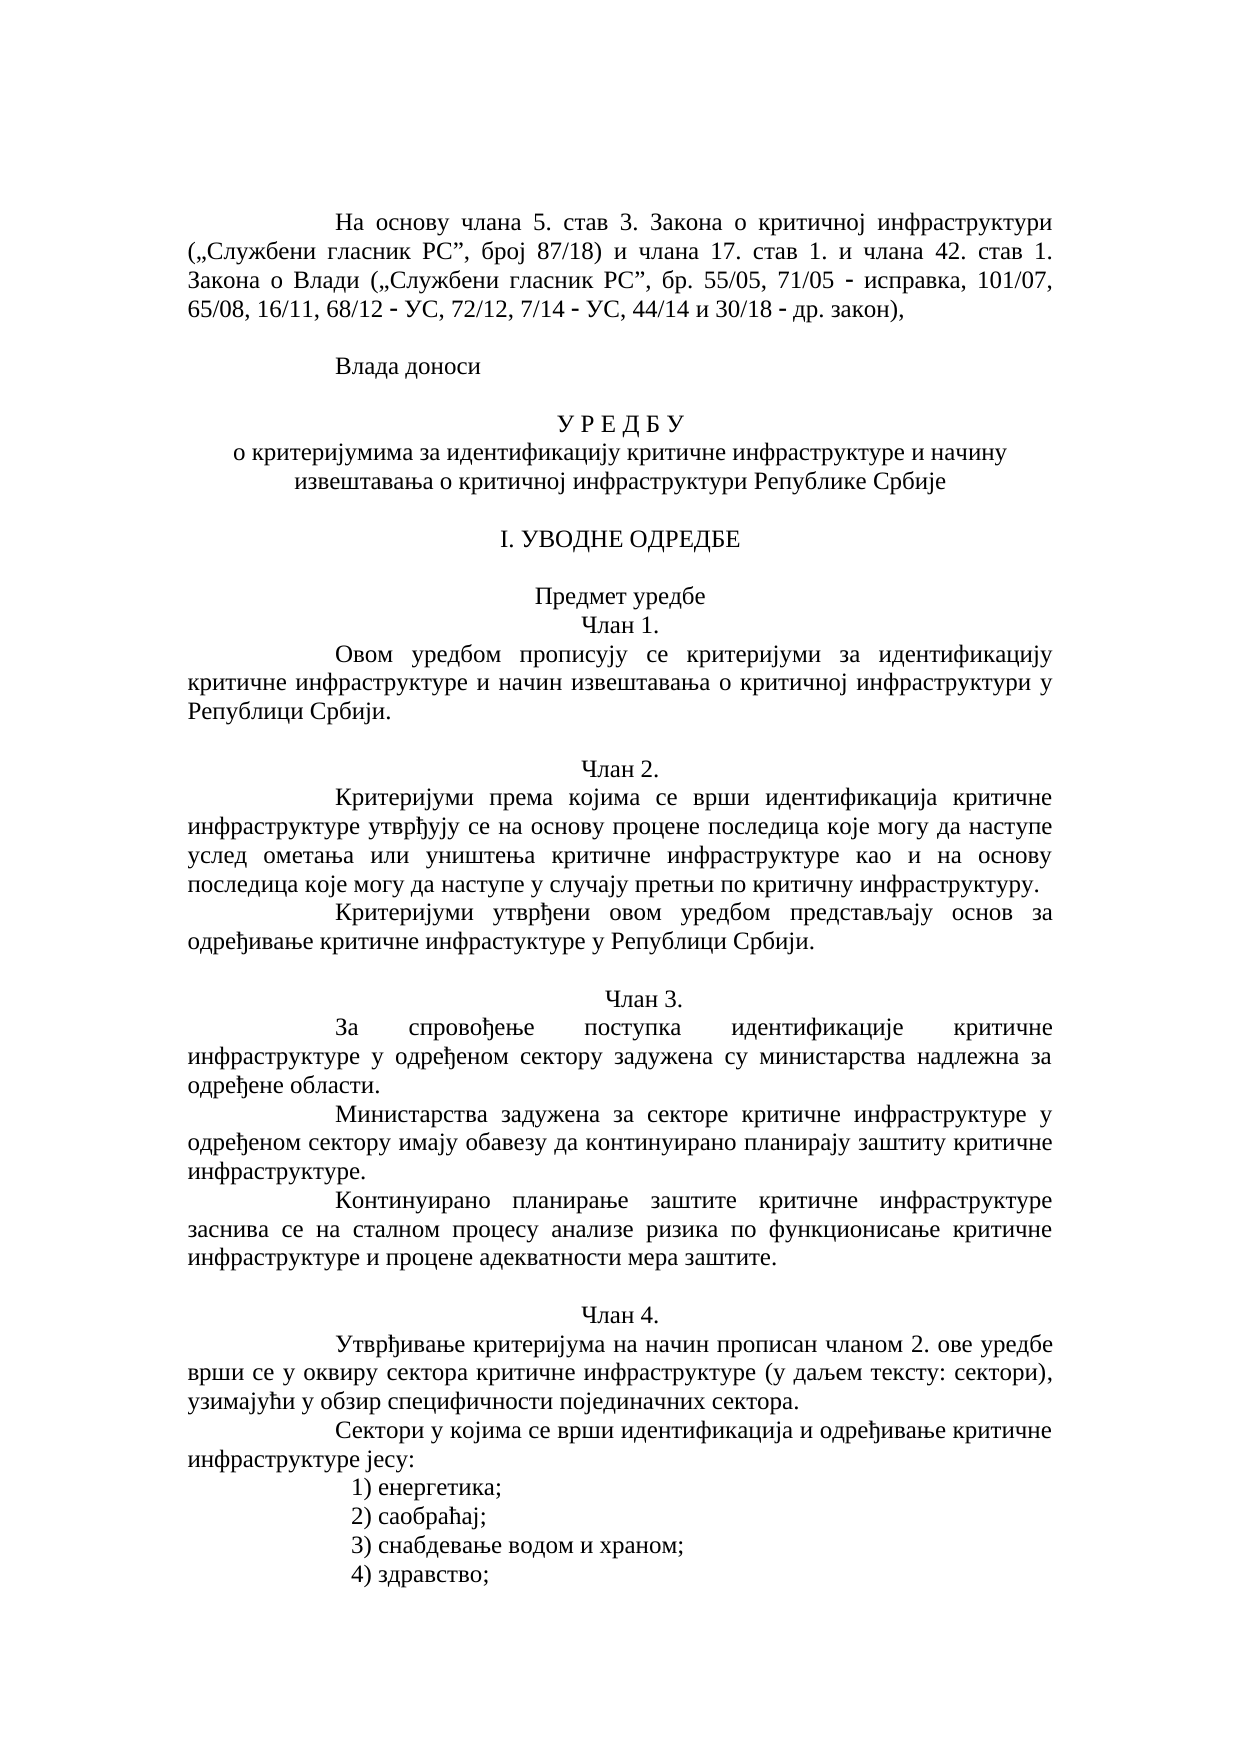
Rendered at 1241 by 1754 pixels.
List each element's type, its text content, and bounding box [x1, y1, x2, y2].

text 4) здравство; [262, 1559, 1053, 1587]
text Министарства задужена за секторе критичне инфраструктуре у одређеном сектору имају обавезу да континуирано планирају заштиту критичне инфраструктуре. [187, 1099, 1053, 1185]
text Влада доноси [187, 351, 1053, 380]
text На основу члана 5. став 3. Закона о критичној инфраструктури („Службени гласник РС”, брoj 87/18) и члана 17. став 1. и члана 42. став 1. Закона о Влади („Службени гласник РС”, бр. 55/05, 71/05 исправка, 101/07, 65/08, 16/11, 68/12 УС, 72/12, 7/14 УС, 44/14 и 30/18 др. закон), [187, 207, 1053, 322]
text 3) снабдевање водом и храном; [262, 1530, 1053, 1559]
text I. УВОДНE ОДРЕДБE [187, 524, 1053, 552]
text Утврђивање критеријума на начин прописан чланом 2. ове уредбе врши се у оквиру сектора критичне инфраструктуре (у даљем тексту: сектори), узимајући у обзир специфичности појединачних сектора. [187, 1329, 1053, 1415]
text Члан 1. [187, 610, 1053, 639]
text Сектори у којима се врши идентификација и одређивање критичне инфраструктуре јесу: [187, 1415, 1053, 1472]
text Овом уредбом прописују се критеријуми за идентификацију критичне инфраструктуре и начин извештавања o критичној инфраструктури у Републици Србији. [187, 639, 1053, 725]
text Члан 2. [187, 754, 1053, 782]
text Континуирано планирање заштите критичне инфраструктуре заснива се на сталном процесу анализе ризика по функционисање критичне инфраструктуре и процене адекватности мера заштите. [187, 1185, 1053, 1271]
text Критеријуми утврђени овом уредбом представљају основ за одређивање критичне инфрастуктуре у Републици Србији. [187, 897, 1053, 955]
text Члан 3. [187, 984, 1053, 1012]
text Критеријуми према којима се врши идентификација критичне инфраструктуре утврђују се на основу процене последица које могу да наступе услед ометања или уништења критичне инфраструктуре као и на основу последица које могу да наступе у случају претњи по критичну инфраструктуру. [187, 782, 1053, 897]
text 2) саобраћај; [262, 1501, 1053, 1530]
text Члан 4. [187, 1300, 1053, 1329]
text Предмет уредбе [187, 581, 1053, 610]
text 1) енергетика; [262, 1472, 1053, 1501]
text о критеријумима за идентификацију критичне инфраструктуре и начину извештавања o критичној инфраструктури Републике Србије [187, 437, 1053, 495]
text У Р Е Д Б У [187, 409, 1053, 437]
text За спровођење поступка идентификације критичне инфраструктуре у одређеном сектору задужена су министарства надлежна за одређене области. [187, 1012, 1053, 1099]
